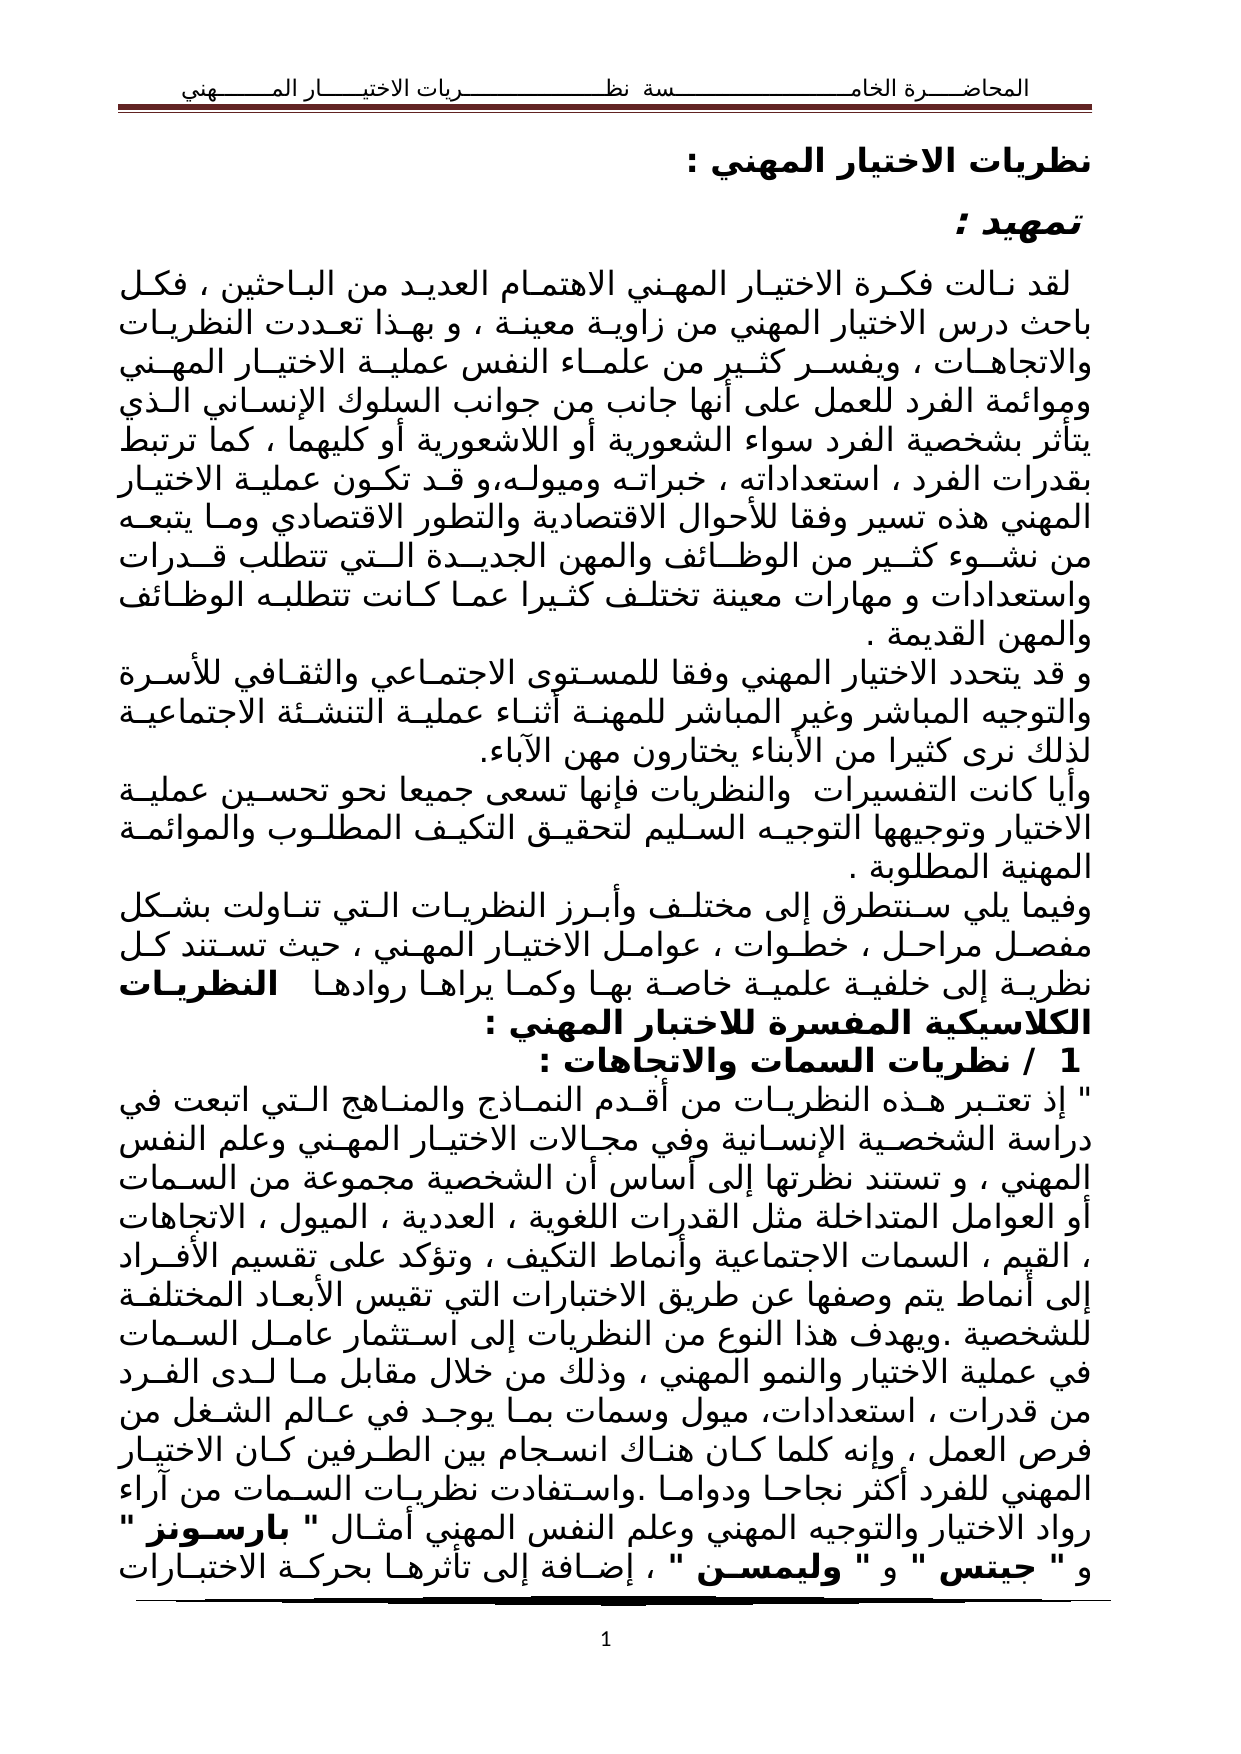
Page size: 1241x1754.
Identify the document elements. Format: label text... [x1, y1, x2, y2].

text وفيما يلي سنتطرق إلى مختلف وأبرز النظريات التي تناولت بشكل مفصل مراحل ، خطوات ، عوامل الاختيار المهني ، حيث تستند كل نظرية إلى خلفية علمية خاصة بها وكما يراها روادها النظريات الكلاسيكية المفسرة للاختبار المهني : [118, 887, 1092, 1042]
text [118, 1081, 1092, 1586]
text تمهيد : [118, 199, 1092, 243]
text نظريات الاختيار المهني : [118, 141, 1092, 180]
text 1 / نظريات السمات والاتجاهات : [118, 1042, 1092, 1081]
text لقد نالت فكرة الاختيار المهني الاهتمام العديد من الباحثين ، فكل باحث درس الاختيار المهني من زاوية معينة ، و بهذا تعددت النظريات والاتجاهات ، ويفسر كثير من علماء النفس عملية الاختيار المهني وموائمة الفرد للعمل على أنها جانب من جوانب السلوك الإنساني الذي يتأثر بشخصية الفرد سواء الشعورية أو اللاشعورية أو كليهما ، كما ترتبط بقدرات الفرد ، استعداداته ، خبراته وميوله،و قد تكون عملية الاختيار المهني هذه تسير وفقا للأحوال الاقتصادية والتطور الاقتصادي وما يتبعه من نشوء كثير من الوظائف والمهن الجديدة التي تتطلب قدرات واستعدادات و مهارات معينة تختلف كثيرا عما كانت تتطلبه الوظائف والمهن القديمة . [118, 265, 1092, 653]
text و قد يتحدد الاختيار المهني وفقا للمستوى الاجتماعي والثقافي للأسرة والتوجيه المباشر وغير المباشر للمهنة أثناء عملية التنشئة الاجتماعية لذلك نرى كثيرا من الأبناء يختارون مهن الآباء. [118, 653, 1092, 770]
text وأيا كانت التفسيرات والنظريات فإنها تسعى جميعا نحو تحسين عملية الاختيار وتوجيهها التوجيه السليم لتحقيق التكيف المطلوب والموائمة المهنية المطلوبة . [118, 770, 1092, 887]
